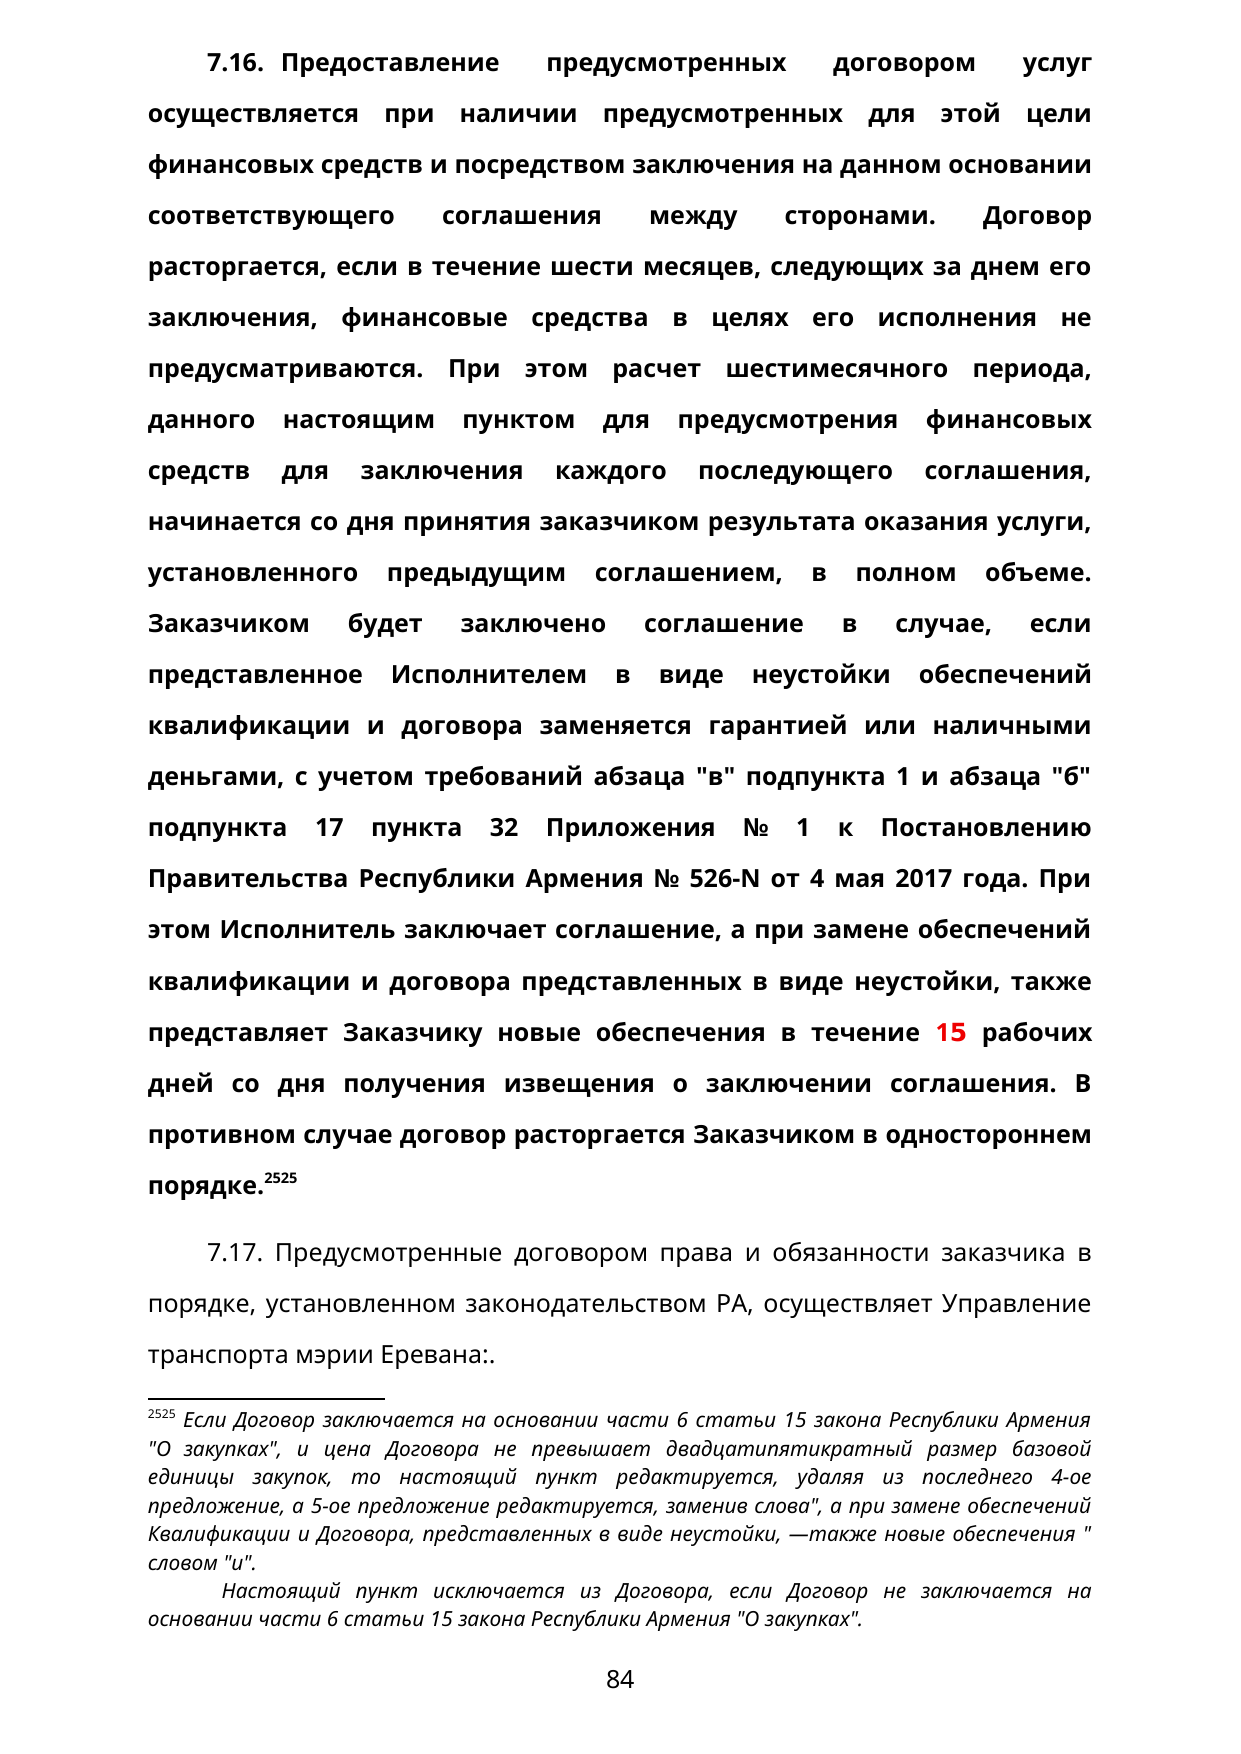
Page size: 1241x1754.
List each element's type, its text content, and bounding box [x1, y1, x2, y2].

text 7.16. Предоставление предусмотренных договором услуг осуществляется при наличии предусмотренных для этой цели финансовых средств и посредством заключения на данном основании соответствующего соглашения между сторонами. Договор расторгается, если в течение шести месяцев, следующих за днем его заключения, финансовые средства в целях его исполнения не предусматриваются. При этом расчет шестимесячного периода, данного настоящим пунктом для предусмотрения финансовых средств для заключения каждого последующего соглашения, начинается со дня принятия заказчиком результата оказания услуги, установленного предыдущим соглашением, в полном объеме. Заказчиком будет заключенo соглашение в случае, если представленное Исполнителем в виде неустойки обеспечений квалификации и договора заменяется гарантией или наличными деньгами, с учетом требований абзаца "в" подпункта 1 и абзаца "б" подпункта 17 пункта 32 Приложения № 1 к Постановлению Правительства Республики Армения № 526-N от 4 мая 2017 года. При этом Исполнитель заключает соглашение, а при замене обеспечений квалификации и договора представленных в виде неустойки, также представляет Заказчику новые обеспечения в течение 15 рабочих дней со дня получения извещения о заключении соглашения. В противном случае договор расторгается Заказчиком в одностороннем порядке.25 [148, 44, 1092, 1201]
text 7.17. Предусмотренные договором права и обязанности заказчика в порядке, установленном законодательством РА, осуществляет Управление транспорта мэрии Еревана:. [148, 1235, 1092, 1371]
